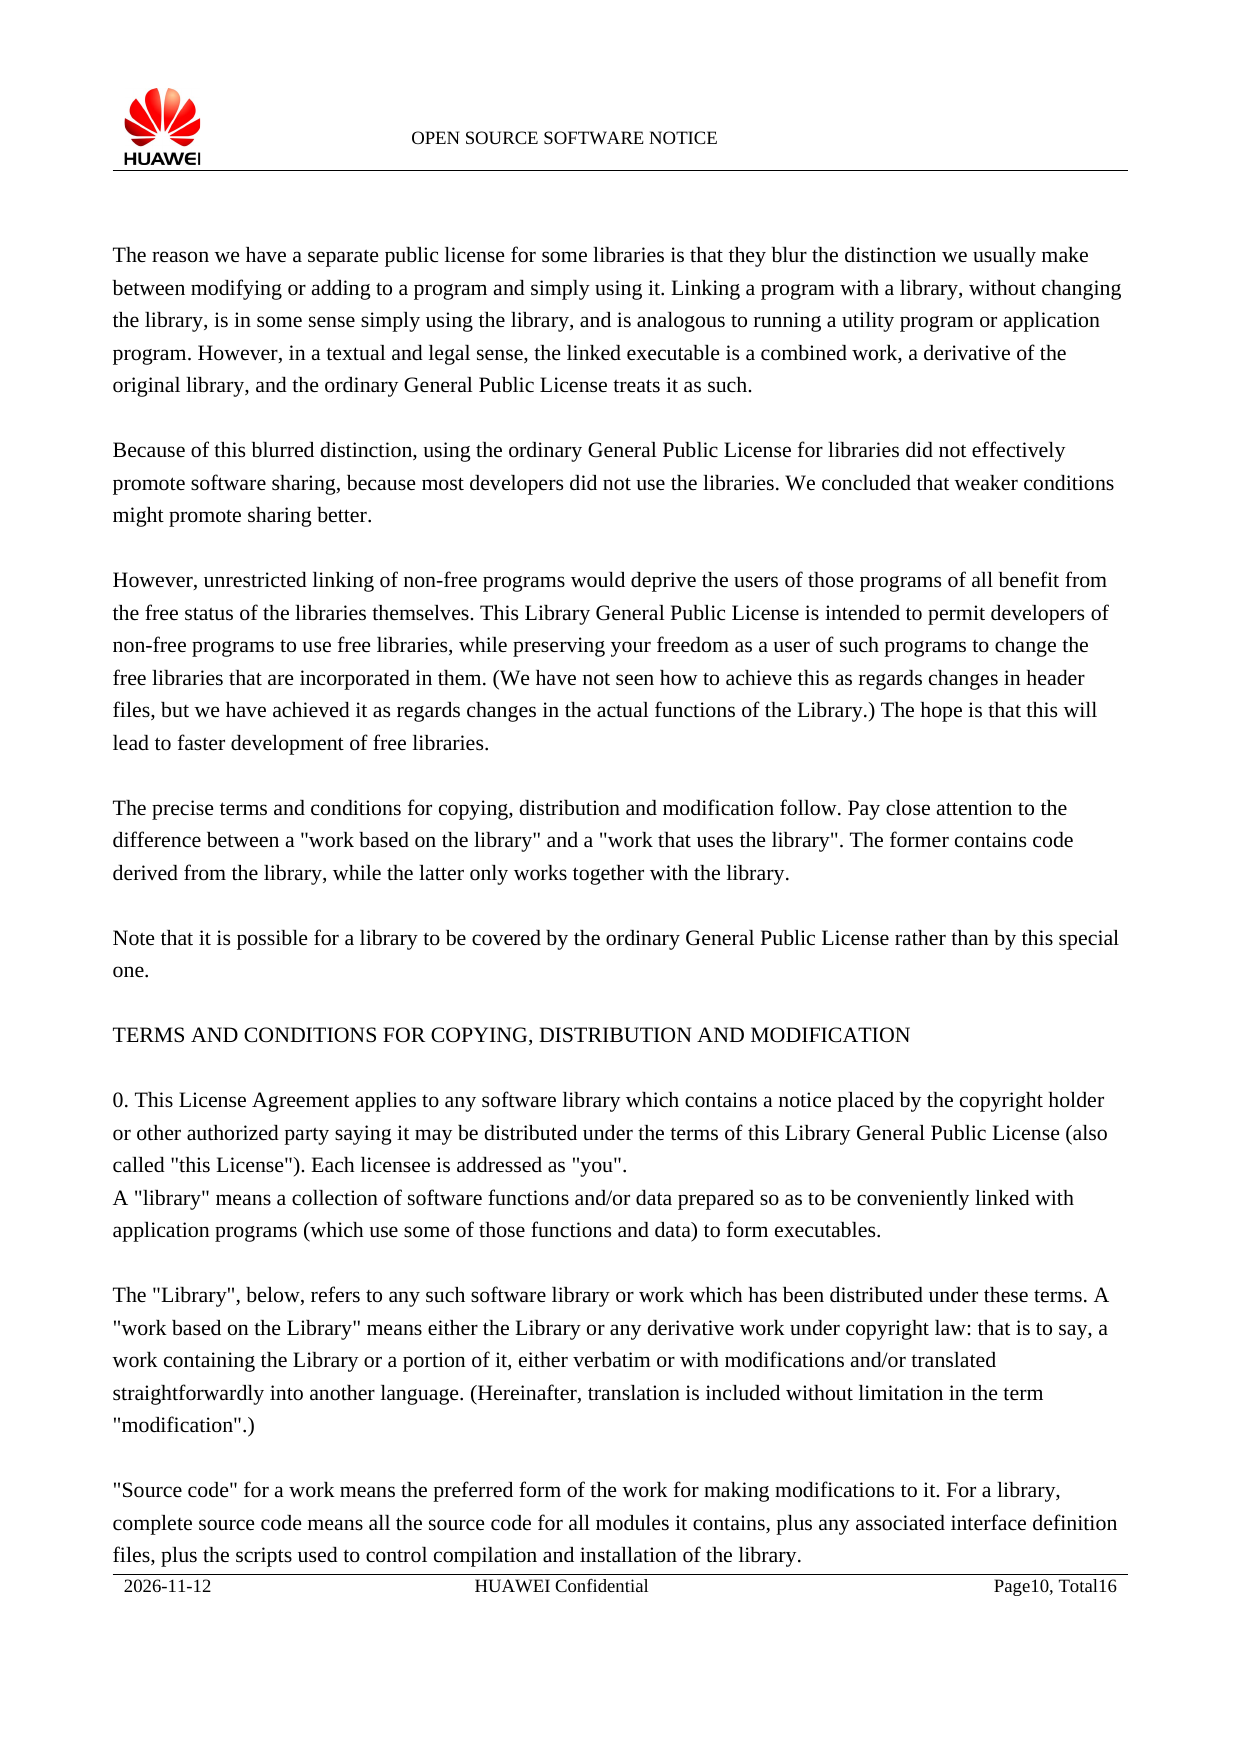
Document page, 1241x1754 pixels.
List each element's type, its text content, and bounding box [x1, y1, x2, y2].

picture [124, 88, 201, 165]
